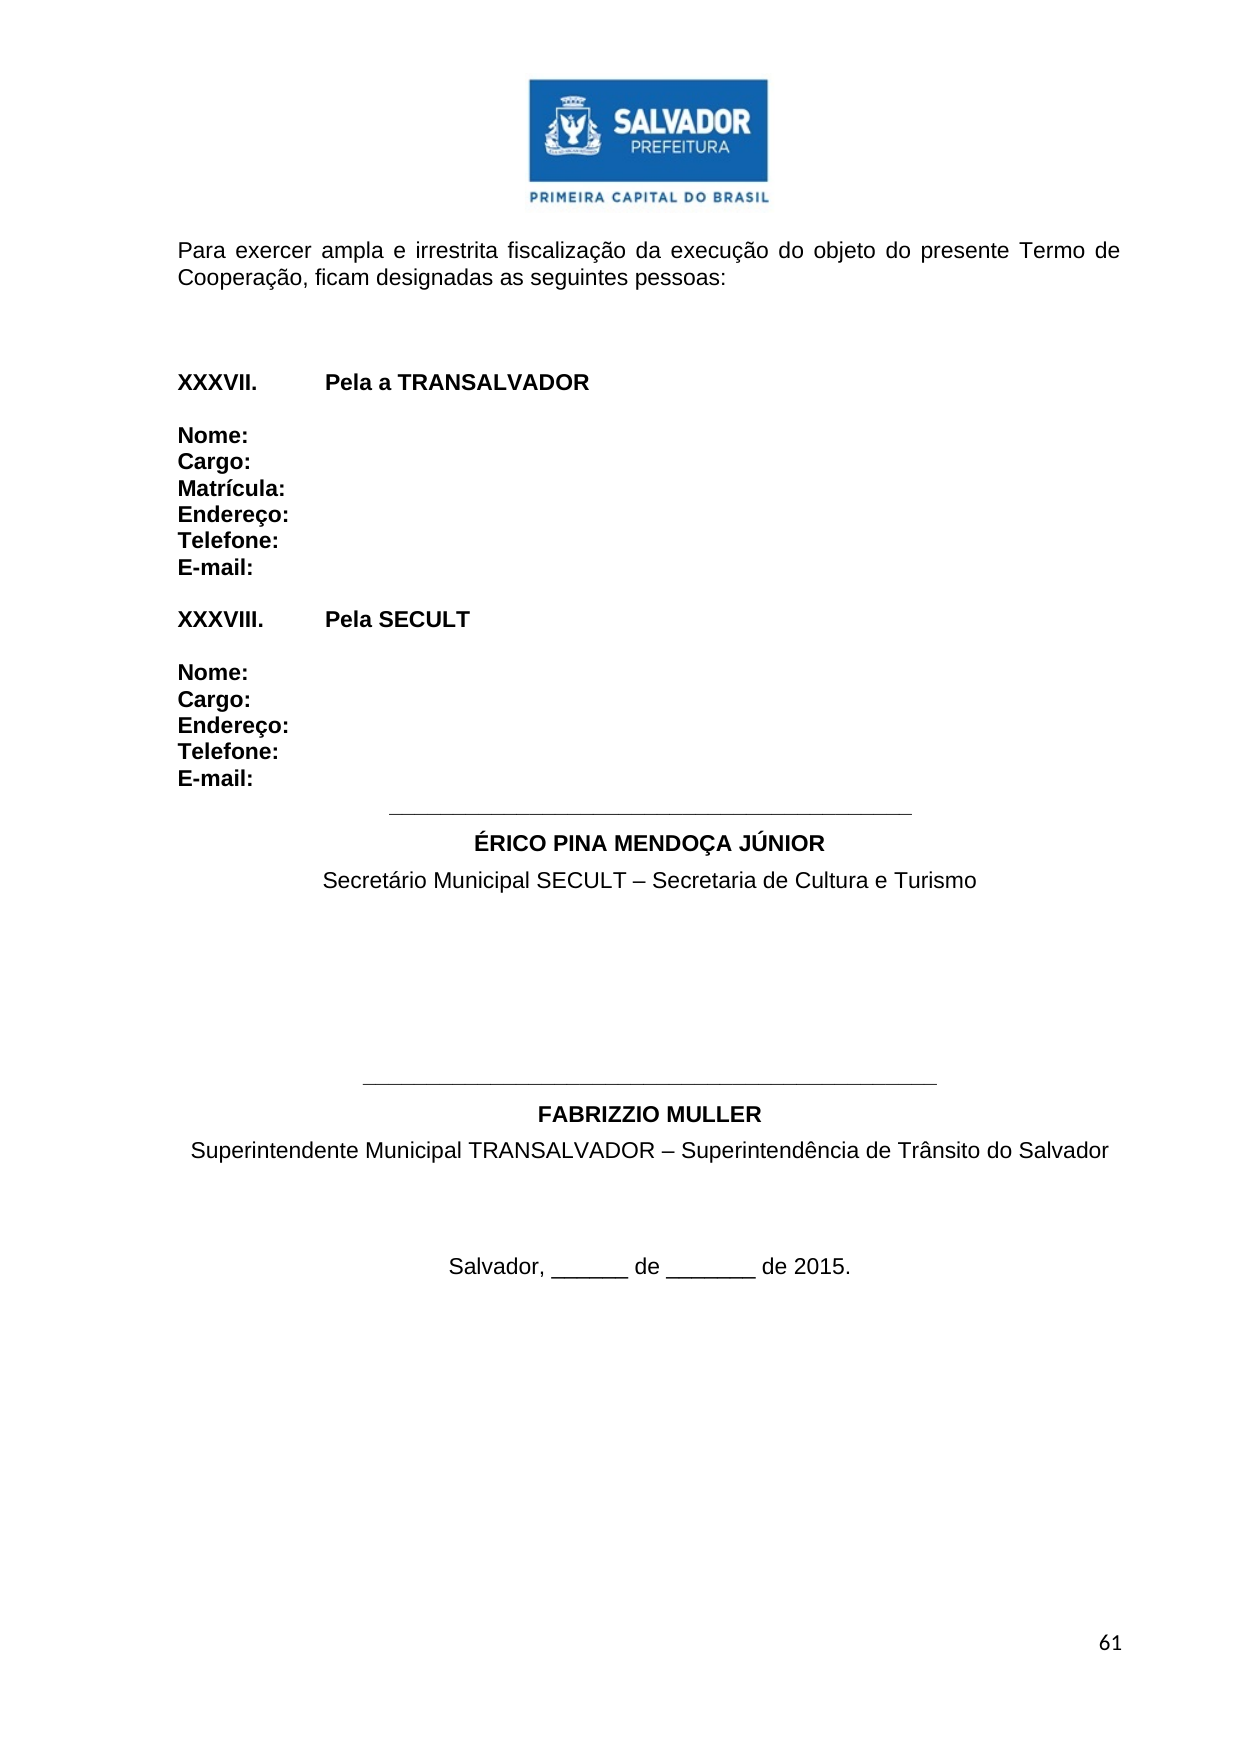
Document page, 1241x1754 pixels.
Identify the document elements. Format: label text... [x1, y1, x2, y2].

text Nome: [177, 422, 1122, 448]
text Salvador, ______ de _______ de 2015. [177, 1253, 1122, 1279]
text FABRIZZIO MULLER [177, 1101, 1122, 1127]
text Cargo: [177, 686, 1122, 712]
text _________________________________________ [177, 791, 1122, 817]
list Pela SECULT [177, 606, 1122, 633]
picture [524, 73, 775, 213]
text Endereço: [177, 712, 1122, 738]
text ÉRICO PINA MENDOÇA JÚNIOR [177, 830, 1122, 857]
text E-mail: [177, 554, 1122, 580]
text _____________________________________________ [177, 1061, 1122, 1088]
text Superintendente Municipal TRANSALVADOR – Superintendência de Trânsito do Salvador [177, 1137, 1122, 1163]
text E-mail: [177, 764, 1122, 791]
text Matrícula: [177, 475, 1122, 501]
text Telefone: [177, 738, 1122, 764]
text Secretário Municipal SECULT – Secretaria de Cultura e Turismo [177, 867, 1122, 893]
text Telefone: [177, 527, 1122, 554]
text Endereço: [177, 501, 1122, 527]
text Para exercer ampla e irrestrita fiscalização da execução do objeto do presente Termo de Cooperação, ficam designadas as seguintes pessoas: [177, 237, 1122, 290]
text Nome: [177, 659, 1122, 686]
text Cargo: [177, 448, 1122, 475]
list Pela a TRANSALVADOR [177, 369, 1122, 396]
